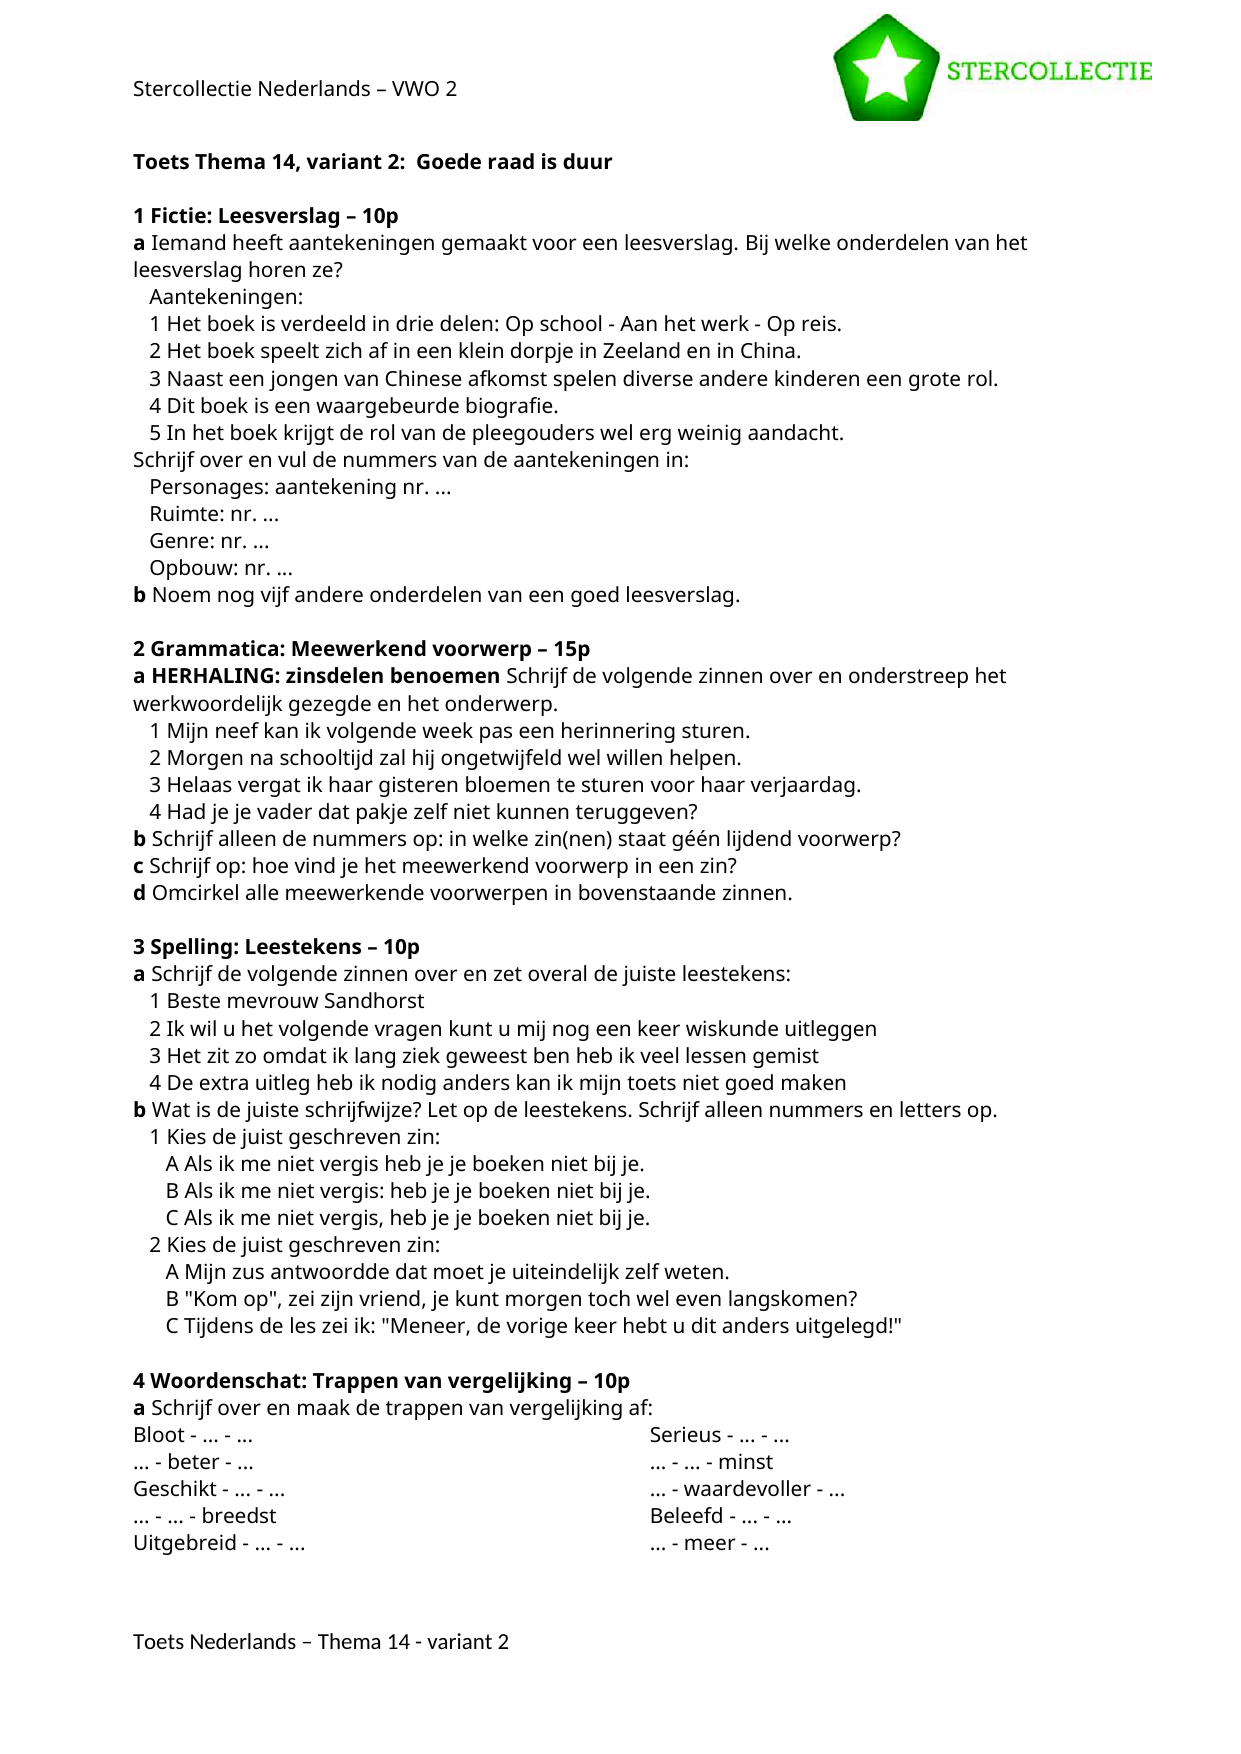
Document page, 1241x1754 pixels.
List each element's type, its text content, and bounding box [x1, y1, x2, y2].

text Bloot - ... - ... [133, 1421, 576, 1448]
text B Als ik me niet vergis: heb je je boeken niet bij je. [133, 1177, 1093, 1204]
text d Omcirkel alle meewerkende voorwerpen in bovenstaande zinnen. [133, 879, 1093, 906]
text 1 Mijn neef kan ik volgende week pas een herinnering sturen. [133, 716, 1093, 743]
text 1 Kies de juist geschreven zin: [133, 1123, 1093, 1150]
text 5 In het boek krijgt de rol van de pleegouders wel erg weinig aandacht. [133, 418, 1093, 446]
text 3 Spelling: Leestekens – 10p [133, 933, 1093, 960]
text 4 De extra uitleg heb ik nodig anders kan ik mijn toets niet goed maken [133, 1068, 1093, 1096]
text Uitgebreid - ... - ... [133, 1529, 576, 1556]
text 1 Beste mevrouw Sandhorst [133, 987, 1093, 1014]
text a Schrijf over en maak de trappen van vergelijking af: [133, 1393, 1093, 1421]
text ... - ... - breedst [133, 1502, 576, 1529]
text ... - beter - ... [133, 1448, 576, 1475]
text a Iemand heeft aantekeningen gemaakt voor een leesverslag. Bij welke onderdelen van het leesverslag horen ze? [133, 229, 1093, 283]
text a HERHALING: zinsdelen benoemen Schrijf de volgende zinnen over en onderstreep het werkwoordelijk gezegde en het onderwerp. [133, 662, 1093, 716]
text b Schrijf alleen de nummers op: in welke zin(nen) staat géén lijdend voorwerp? [133, 825, 1093, 852]
text 4 Dit boek is een waargebeurde biografie. [133, 391, 1093, 418]
text 3 Naast een jongen van Chinese afkomst spelen diverse andere kinderen een grote rol. [133, 364, 1093, 391]
text Schrijf over en vul de nummers van de aantekeningen in: [133, 446, 1093, 473]
text 2 Morgen na schooltijd zal hij ongetwijfeld wel willen helpen. [133, 743, 1093, 771]
text b Wat is de juiste schrijfwijze? Let op de leestekens. Schrijf alleen nummers en letters op. [133, 1096, 1093, 1123]
text Serieus - ... - ... [649, 1421, 1093, 1448]
text 1 Fictie: Leesverslag – 10p [133, 202, 1093, 229]
text Ruimte: nr. ... [133, 500, 1093, 527]
text 3 Helaas vergat ik haar gisteren bloemen te sturen voor haar verjaardag. [133, 771, 1093, 798]
text Genre: nr. ... [133, 527, 1093, 554]
text ... - ... - minst [649, 1448, 1093, 1475]
text C Als ik me niet vergis, heb je je boeken niet bij je. [133, 1204, 1093, 1231]
text 2 Kies de juist geschreven zin: [133, 1231, 1093, 1258]
text Aantekeningen: [133, 283, 1093, 310]
text 2 Grammatica: Meewerkend voorwerp – 15p [133, 635, 1093, 662]
text a Schrijf de volgende zinnen over en zet overal de juiste leestekens: [133, 960, 1093, 987]
text Opbouw: nr. ... [133, 554, 1093, 581]
text 4 Had je je vader dat pakje zelf niet kunnen teruggeven? [133, 798, 1093, 825]
text C Tijdens de les zei ik: "Meneer, de vorige keer hebt u dit anders uitgelegd!" [133, 1312, 1093, 1339]
text 1 Het boek is verdeeld in drie delen: Op school - Aan het werk - Op reis. [133, 310, 1093, 337]
text 2 Het boek speelt zich af in een klein dorpje in Zeeland en in China. [133, 337, 1093, 364]
picture [833, 14, 1152, 121]
text 3 Het zit zo omdat ik lang ziek geweest ben heb ik veel lessen gemist [133, 1041, 1093, 1068]
text c Schrijf op: hoe vind je het meewerkend voorwerp in een zin? [133, 852, 1093, 879]
text Beleefd - ... - ... [649, 1502, 1093, 1529]
text b Noem nog vijf andere onderdelen van een goed leesverslag. [133, 581, 1093, 608]
text ... - waardevoller - ... [649, 1475, 1093, 1502]
text A Als ik me niet vergis heb je je boeken niet bij je. [133, 1150, 1093, 1177]
text A Mijn zus antwoordde dat moet je uiteindelijk zelf weten. [133, 1258, 1093, 1285]
text Toets Thema 14, variant 2: Goede raad is duur [133, 148, 1093, 175]
text Geschikt - ... - ... [133, 1475, 576, 1502]
text B "Kom op", zei zijn vriend, je kunt morgen toch wel even langskomen? [133, 1285, 1093, 1312]
text ... - meer - ... [649, 1529, 1093, 1556]
text 2 Ik wil u het volgende vragen kunt u mij nog een keer wiskunde uitleggen [133, 1014, 1093, 1041]
text 4 Woordenschat: Trappen van vergelijking – 10p [133, 1366, 1093, 1393]
text Personages: aantekening nr. ... [133, 473, 1093, 500]
